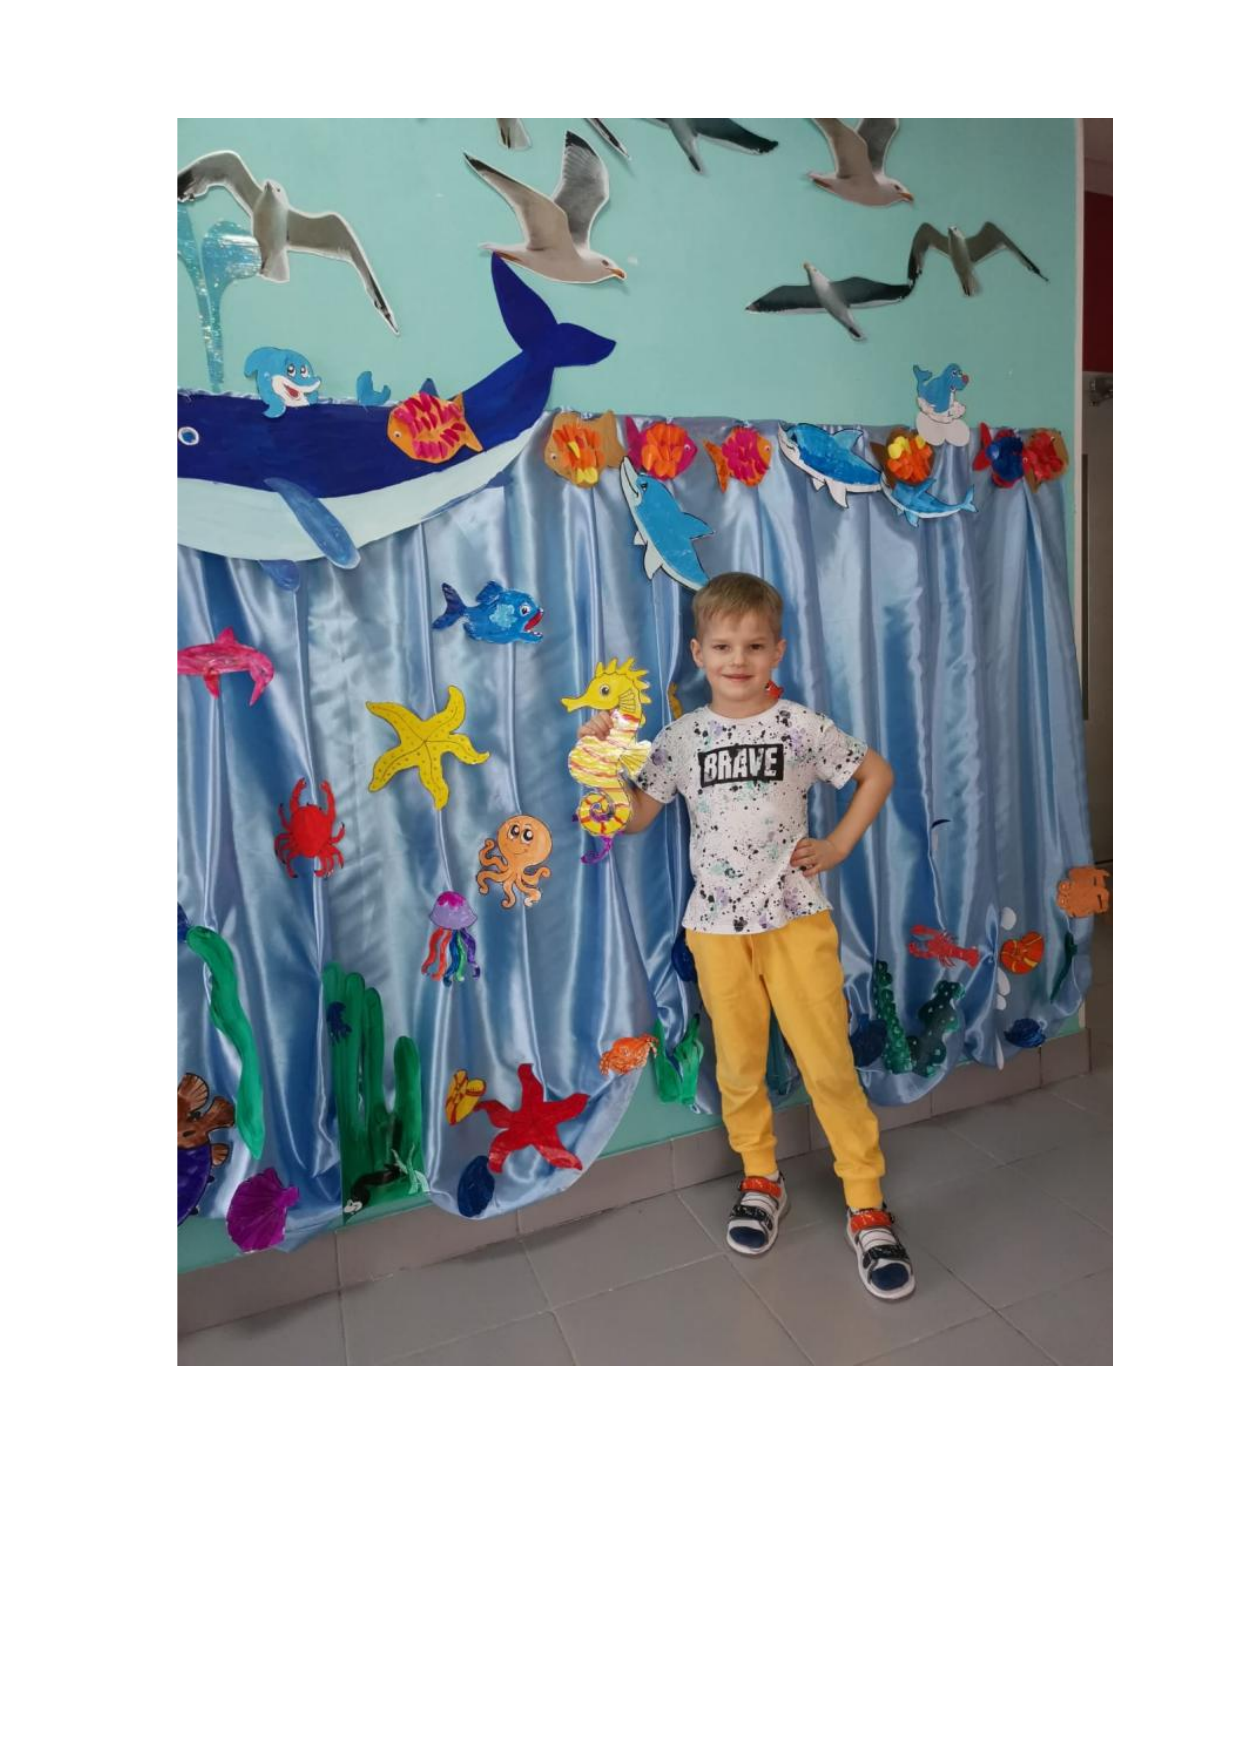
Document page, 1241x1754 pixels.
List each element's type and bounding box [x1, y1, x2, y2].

picture [177, 118, 1113, 1366]
